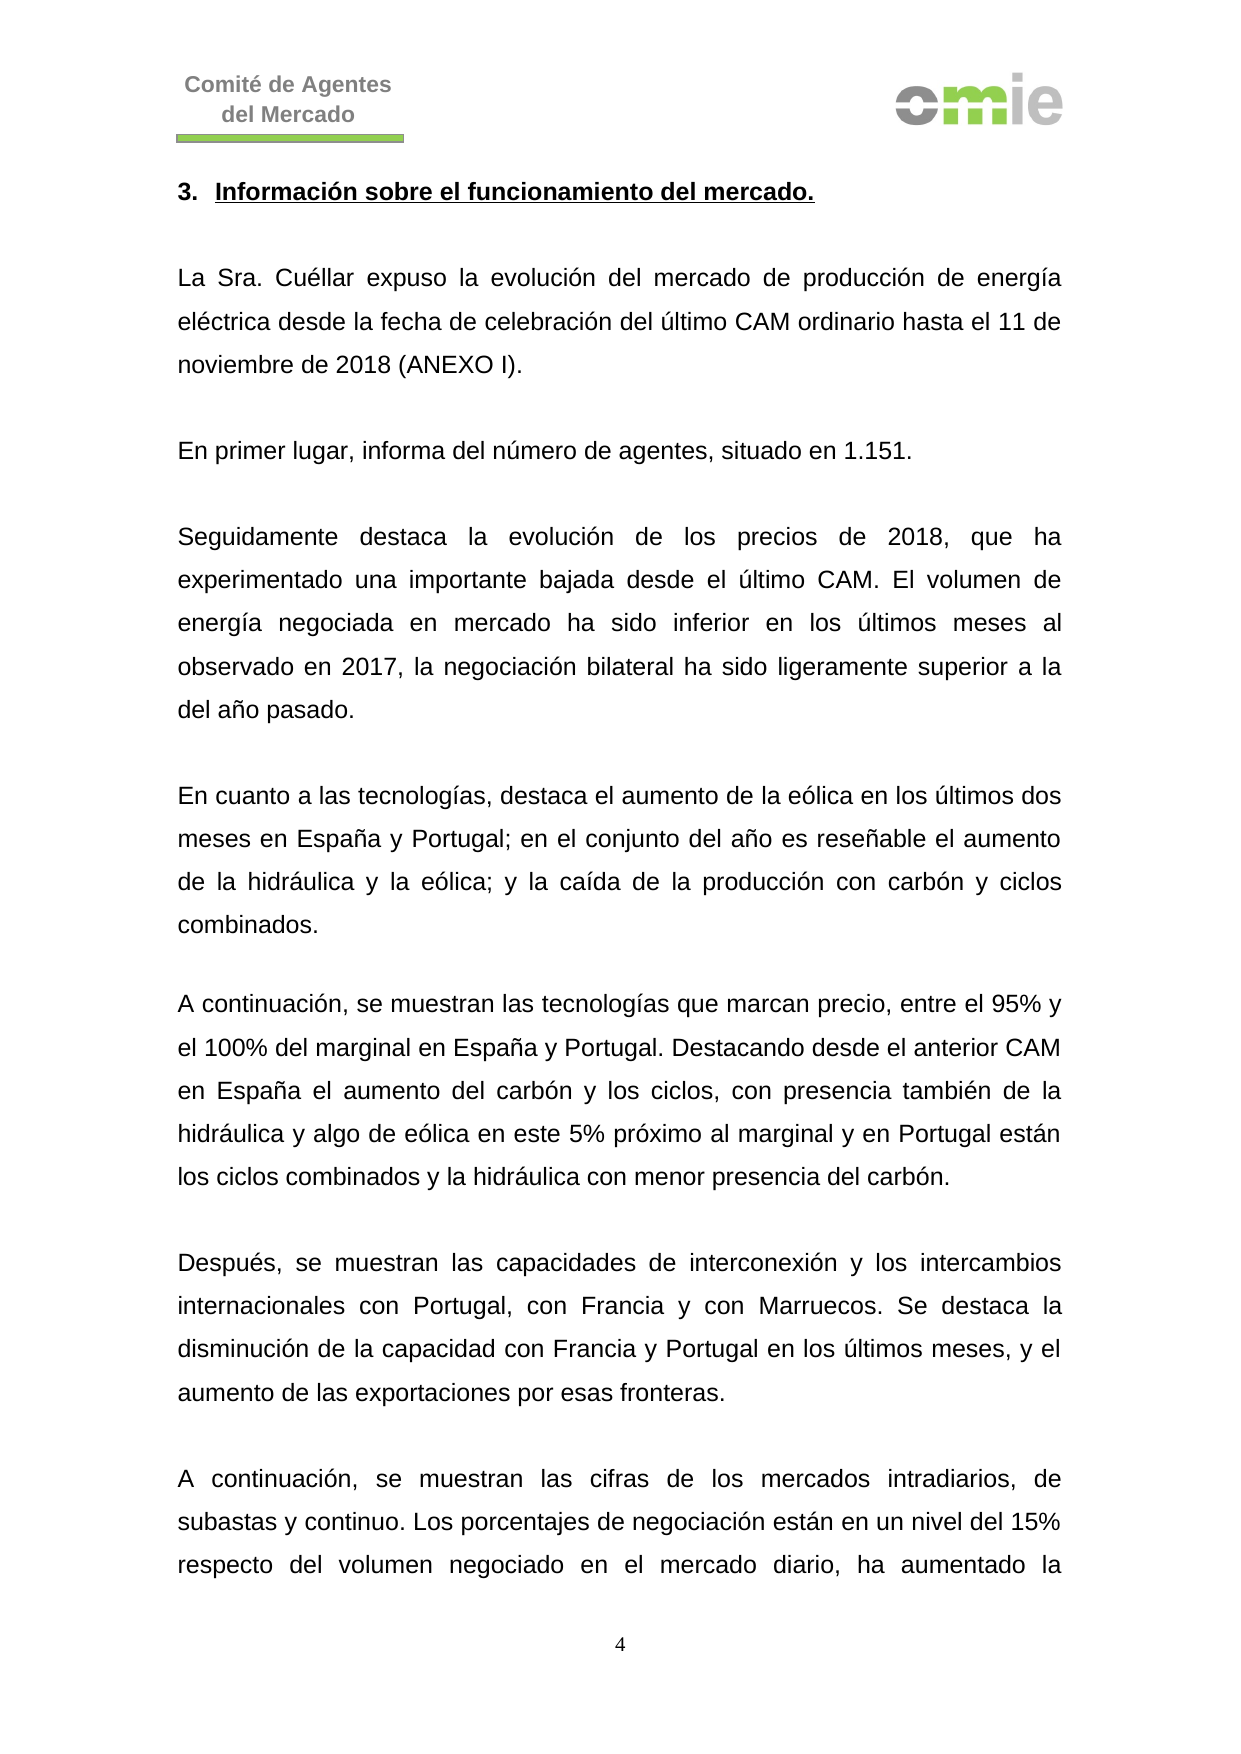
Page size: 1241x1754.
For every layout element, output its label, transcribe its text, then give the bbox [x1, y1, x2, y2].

text La Sra. Cuéllar expuso la evolución del mercado de producción de energía eléctrica desde la fecha de celebración del último CAM ordinario hasta el 11 de noviembre de 2018 (ANEXO I). [177, 263, 1063, 378]
text A continuación, se muestran las tecnologías que marcan precio, entre el 95% y el 100% del marginal en España y Portugal. Destacando desde el anterior CAM en España el aumento del carbón y los ciclos, con presencia también de la hidráulica y algo de eólica en este 5% próximo al marginal y en Portugal están los ciclos combinados y la hidráulica con menor presencia del carbón. [177, 989, 1063, 1191]
text Seguidamente destaca la evolución de los precios de 2018, que ha experimentado una importante bajada desde el último CAM. El volumen de energía negociada en mercado ha sido inferior en los últimos meses al observado en 2017, la negociación bilateral ha sido ligeramente superior a la del año pasado. [177, 522, 1063, 723]
text En primer lugar, informa del número de agentes, situado en 1.151. [177, 436, 1063, 465]
picture [894, 71, 1063, 126]
list Información sobre el funcionamiento del mercado. [177, 177, 1063, 206]
text Después, se muestran las capacidades de interconexión y los intercambios internacionales con Portugal, con Francia y con Marruecos. Se destaca la disminución de la capacidad con Francia y Portugal en los últimos meses, y el aumento de las exportaciones por esas fronteras. [177, 1248, 1063, 1406]
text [177, 1464, 1063, 1579]
text En cuanto a las tecnologías, destaca el aumento de la eólica en los últimos dos meses en España y Portugal; en el conjunto del año es reseñable el aumento de la hidráulica y la eólica; y la caída de la producción con carbón y ciclos combinados. [177, 781, 1063, 939]
